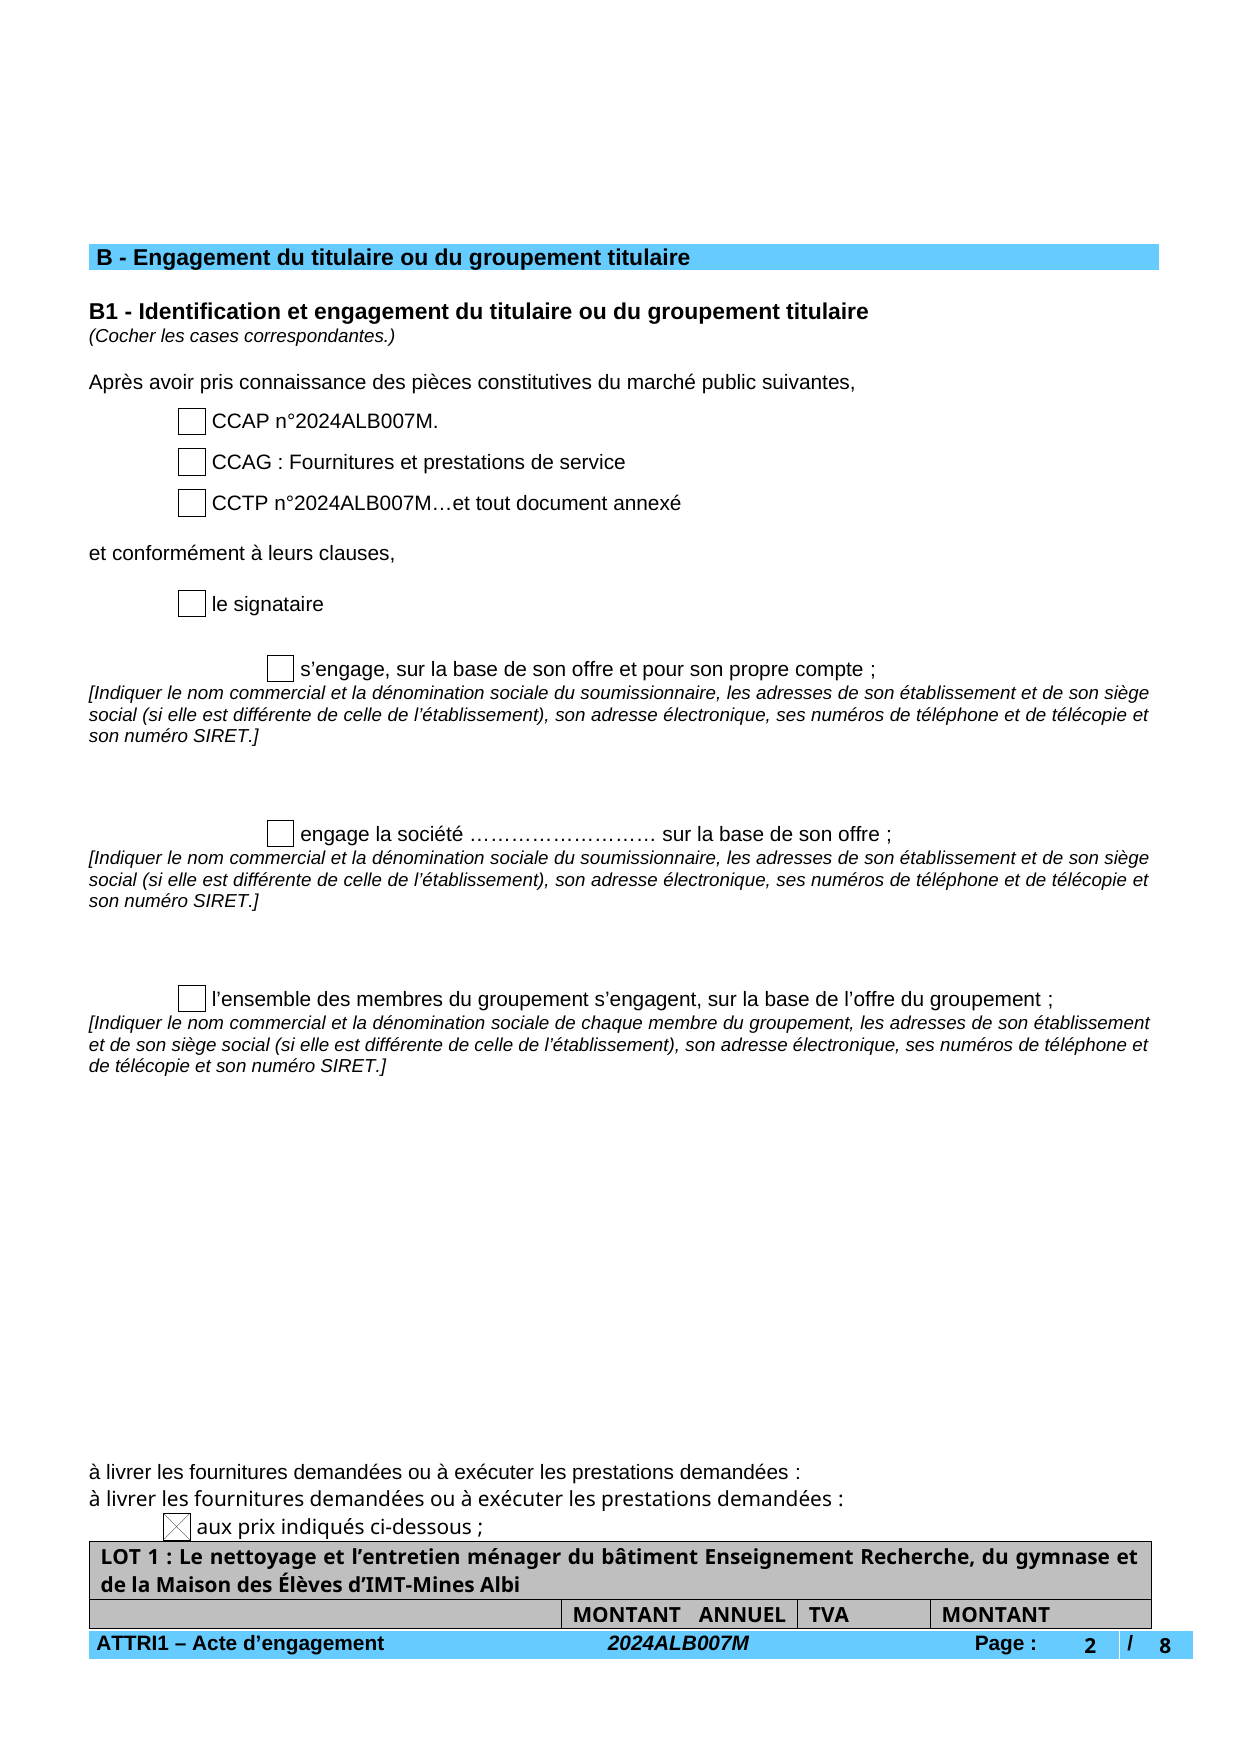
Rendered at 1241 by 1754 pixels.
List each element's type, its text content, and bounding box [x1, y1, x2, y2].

text l’ensemble des membres du groupement s’engagent, sur la base de l’offre du groupement ; [177, 984, 1152, 1012]
table_cell [90, 1600, 561, 1628]
text et conformément à leurs clauses, [89, 541, 1152, 565]
text [Indiquer le nom commercial et la dénomination sociale du soumissionnaire, les adresses de son établissement et de son siège social (si elle est différente de celle de l’établissement), son adresse électronique, ses numéros de téléphone et de télécopie et son numéro SIRET.] [89, 847, 1152, 912]
text s’engage, sur la base de son offre et pour son propre compte ; [266, 654, 1152, 682]
text [Indiquer le nom commercial et la dénomination sociale du soumissionnaire, les adresses de son établissement et de son siège social (si elle est différente de celle de l’établissement), son adresse électronique, ses numéros de téléphone et de télécopie et son numéro SIRET.] [89, 682, 1152, 747]
text Après avoir pris connaissance des pièces constitutives du marché public suivantes, [89, 370, 1152, 394]
text à livrer les fournitures demandées ou à exécuter les prestations demandées : [89, 1484, 1152, 1512]
text à livrer les fournitures demandées ou à exécuter les prestations demandées : [89, 1460, 1152, 1484]
text CCAP n°2024ALB007M. [177, 407, 1152, 435]
text (Cocher les cases correspondantes.) [89, 324, 1152, 346]
text engage la société ……………………… sur la base de son offre ; [266, 819, 1152, 847]
subtitle B1 - Identification et engagement du titulaire ou du groupement titulaire [89, 298, 1152, 324]
text aux prix indiqués ci-dessous ; [162, 1512, 1152, 1541]
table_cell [931, 1600, 1151, 1628]
table_header B - Engagement du titulaire ou du groupement titulaire [89, 244, 1159, 270]
text le signataire [177, 589, 1152, 617]
table_header LOT 1 : Le nettoyage et l’entretien ménager du bâtiment Enseignement Recherche, du gymnase et de la Maison des Élèves d’IMT-Mines Albi [90, 1542, 1151, 1599]
text [Indiquer le nom commercial et la dénomination sociale de chaque membre du groupement, les adresses de son établissement et de son siège social (si elle est différente de celle de l’établissement), son adresse électronique, ses numéros de téléphone et de télécopie et son numéro SIRET.] [89, 1012, 1152, 1077]
text CCTP n°2024ALB007M…et tout document annexé [177, 488, 1152, 517]
text CCAG : Fournitures et prestations de service [177, 447, 1152, 476]
table_cell TVA [798, 1600, 930, 1628]
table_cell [562, 1600, 797, 1628]
